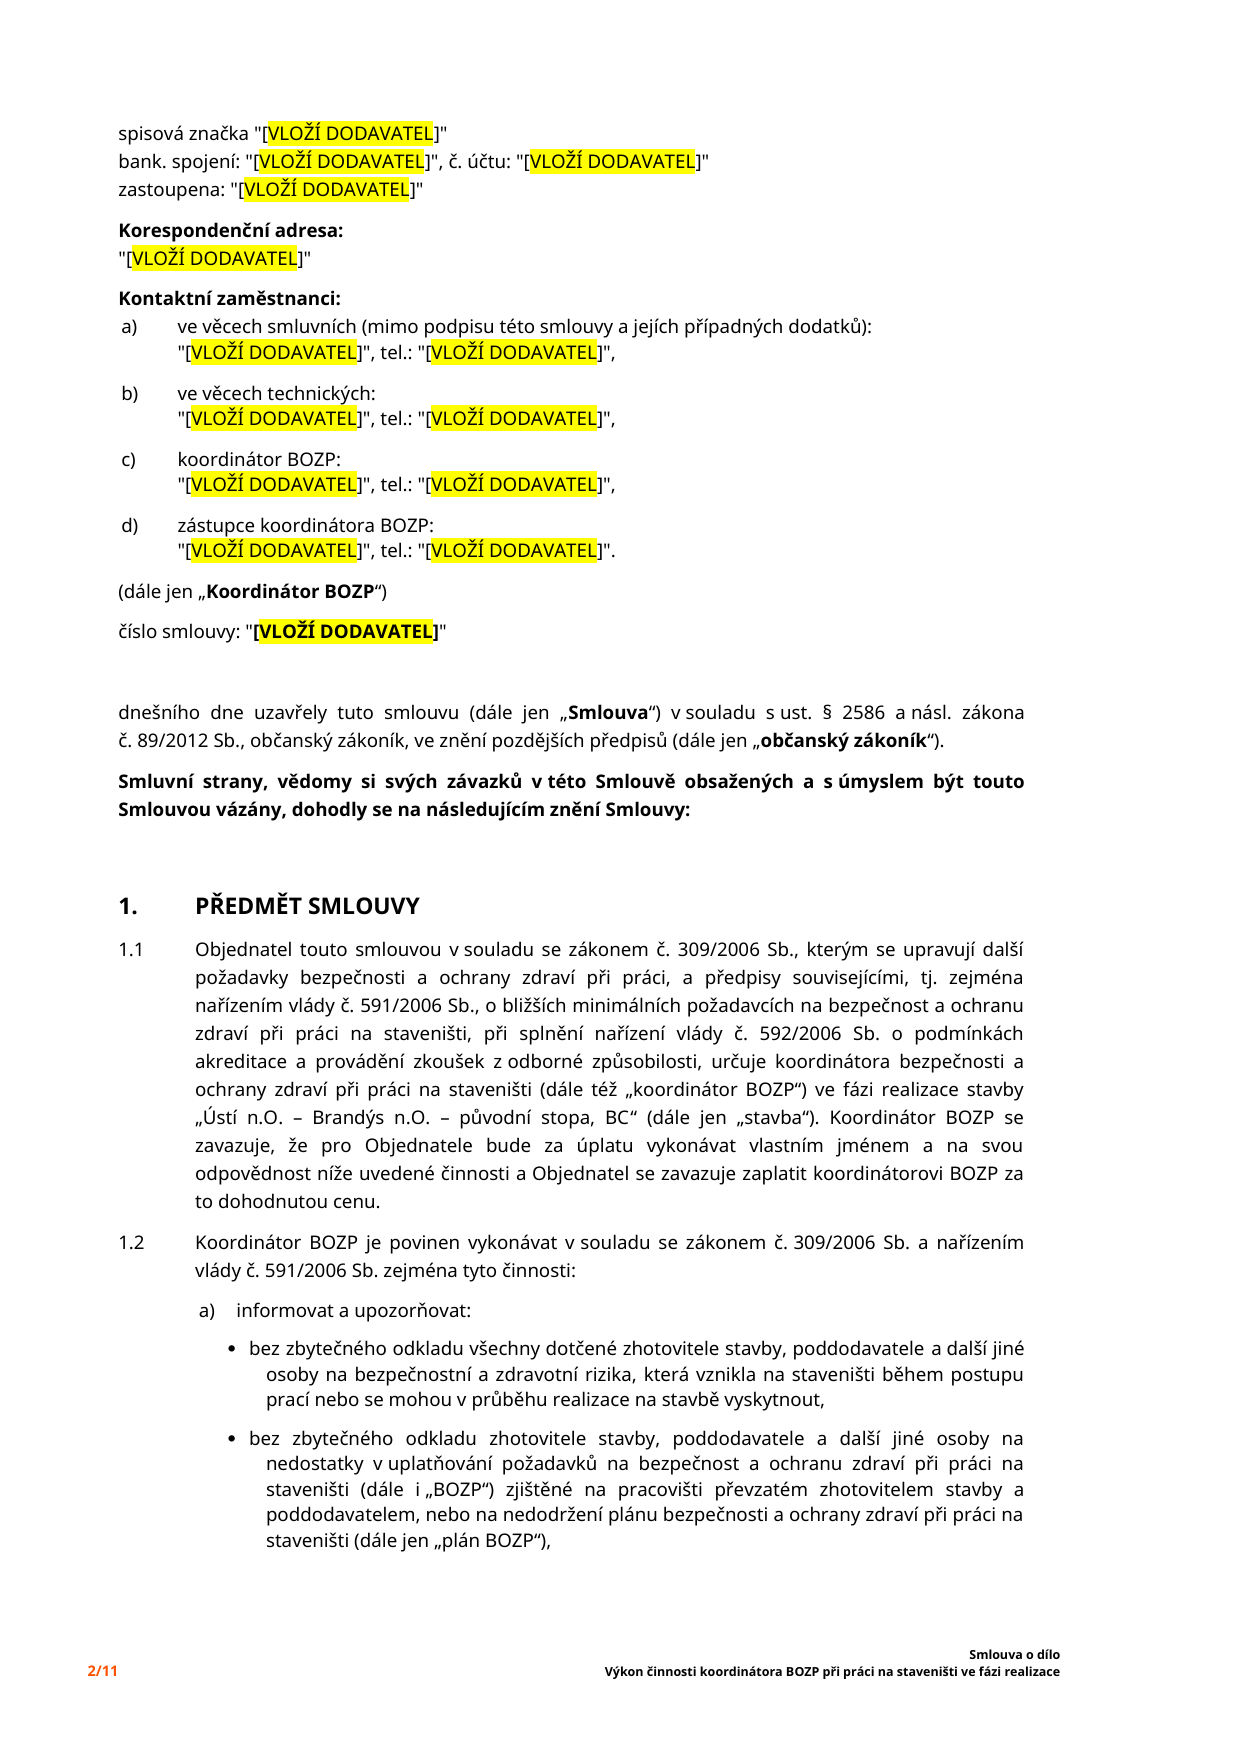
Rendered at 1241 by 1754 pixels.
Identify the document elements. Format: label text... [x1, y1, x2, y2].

text "[VLOŽÍ DODAVATEL]", tel.: "[VLOŽÍ DODAVATEL]". [177, 537, 1024, 563]
text Smluvní strany, vědomy si svých závazků v této Smlouvě obsažených a s úmyslem být touto Smlouvou vázány, dohodly se na následujícím znění Smlouvy: [118, 768, 1024, 822]
list bez zbytečného odkladu zhotovitele stavby, poddodavatele a další jiné osoby na nedostatky v uplatňování požadavků na bezpečnost a ochranu zdraví při práci na staveništi (dále i „BOZP“) zjištěné na pracovišti převzatém zhotovitelem stavby a poddodavatelem, nebo na nedodržení plánu bezpečnosti a ochrany zdraví při práci na staveništi (dále jen „plán BOZP“), [228, 1425, 1024, 1552]
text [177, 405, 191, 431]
text PŘEDMĚT SMLOUVY [118, 889, 1024, 921]
text Koordinátor BOZP je povinen vykonávat v souladu se zákonem č. 309/2006 Sb. a nařízením vlády č. 591/2006 Sb. zejména tyto činnosti: [118, 1229, 1024, 1283]
text "[VLOŽÍ DODAVATEL]", tel.: "[VLOŽÍ DODAVATEL]", [597, 339, 1024, 365]
text Objednatel touto smlouvou v souladu se zákonem č. 309/2006 Sb., kterým se upravují další požadavky bezpečnosti a ochrany zdraví při práci, a předpisy souvisejícími, tj. zejména nařízením vlády č. 591/2006 Sb., o bližších minimálních požadavcích na bezpečnost a ochranu zdraví při práci na staveništi, při splnění nařízení vlády č. 592/2006 Sb. o podmínkách akreditace a provádění zkoušek z odborné způsobilosti, určuje koordinátora bezpečnosti a ochrany zdraví při práci na staveništi (dále též „koordinátor BOZP“) ve fázi realizace stavby „Ústí n.O. – Brandýs n.O. – původní stopa, BC“ (dále jen „stavba“). Koordinátor BOZP se zavazuje, že pro Objednatele bude za úplatu vykonávat vlastním jménem a na svou odpovědnost níže uvedené činnosti a Objednatel se zavazuje zaplatit koordinátorovi BOZP za to dohodnutou cenu. [118, 936, 1024, 1214]
text číslo smlouvy: "[VLOŽÍ DODAVATEL]" [118, 618, 1024, 644]
text Kontaktní zaměstnanci: [118, 286, 1024, 311]
text spisová značka "[VLOŽÍ DODAVATEL]" [118, 121, 268, 146]
text "[VLOŽÍ DODAVATEL]", tel.: "[VLOŽÍ DODAVATEL]", [597, 405, 1024, 431]
text zastoupena: "[VLOŽÍ DODAVATEL]" [409, 177, 1024, 202]
list bez zbytečného odkladu všechny dotčené zhotovitele stavby, poddodavatele a další jiné osoby na bezpečnostní a zdravotní rizika, která vznikla na staveništi během postupu prací nebo se mohou v průběhu realizace na stavbě vyskytnout, [228, 1336, 1024, 1412]
list zástupce koordinátora BOZP: [121, 512, 1024, 537]
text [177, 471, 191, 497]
text bank. spojení: "[VLOŽÍ DODAVATEL]", č. účtu: "[VLOŽÍ DODAVATEL]" [695, 149, 1024, 174]
list ve věcech technických: [121, 380, 1024, 405]
text "[VLOŽÍ DODAVATEL]" [297, 245, 1024, 271]
list ve věcech smluvních (mimo podpisu této smlouvy a jejích případných dodatků): [121, 314, 1024, 339]
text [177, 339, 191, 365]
text "[VLOŽÍ DODAVATEL]", tel.: "[VLOŽÍ DODAVATEL]", [597, 471, 1024, 497]
text spisová značka "[VLOŽÍ DODAVATEL]" [433, 121, 1024, 146]
text Korespondenční adresa: [118, 217, 1024, 243]
list koordinátor BOZP: [121, 446, 1024, 471]
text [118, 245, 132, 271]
text dnešního dne uzavřely tuto smlouvu (dále jen „Smlouva“) v souladu s ust. § 2586 a násl. zákona č. 89/2012 Sb., občanský zákoník, ve znění pozdějších předpisů (dále jen „občanský zákoník“). [118, 699, 1024, 753]
text (dále jen „Koordinátor BOZP“) [118, 578, 1024, 603]
text zastoupena: "[VLOŽÍ DODAVATEL]" [118, 177, 244, 202]
list informovat a upozorňovat: [199, 1298, 1024, 1323]
